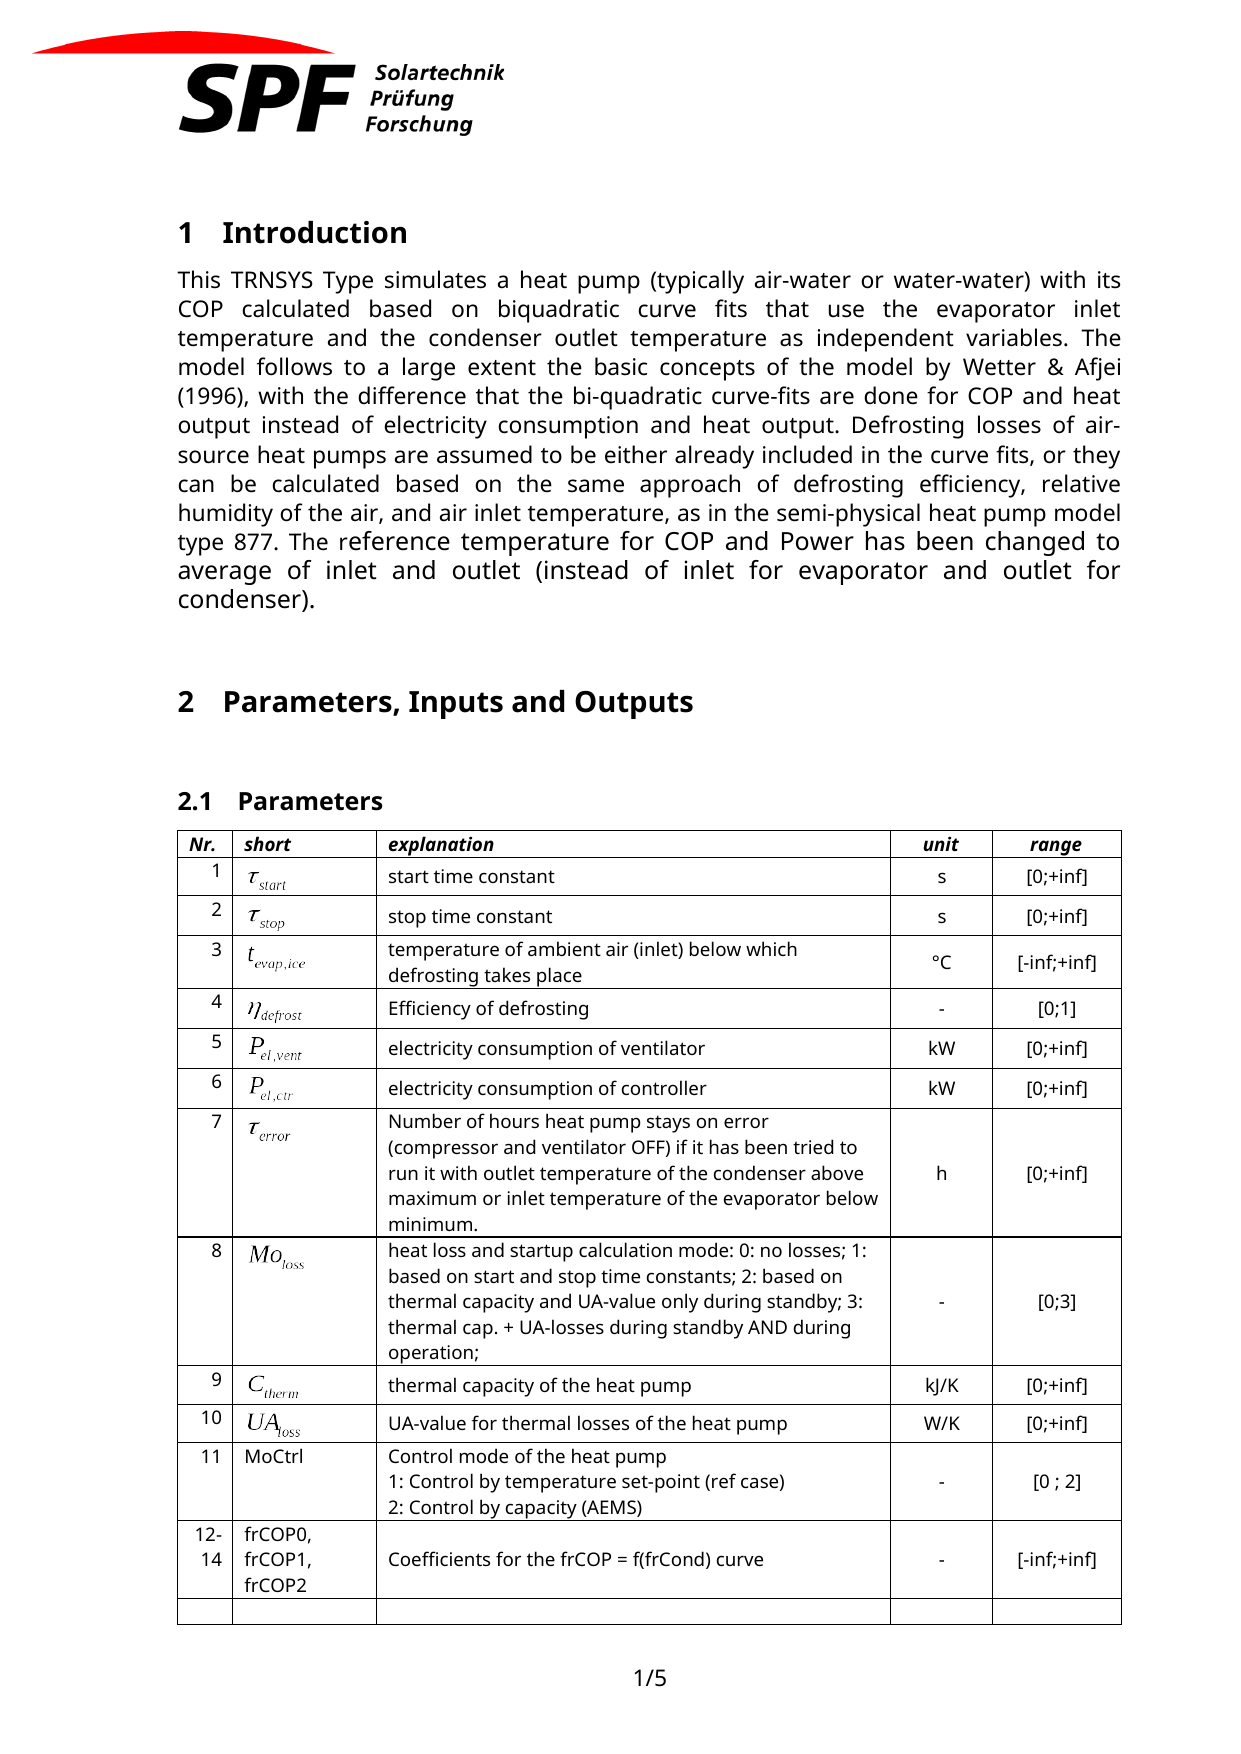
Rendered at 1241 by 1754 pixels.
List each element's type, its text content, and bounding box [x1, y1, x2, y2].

table_cell [0;1] [993, 989, 1121, 1028]
table_cell 1 [178, 858, 232, 895]
table_cell Control mode of the heat pump 1: Control by temperature set-point (ref case) 2: Control by capacity (AEMS) [377, 1443, 890, 1520]
table_cell °C [891, 936, 992, 987]
table_cell Coefficients for the frCOP = f(frCond) curve [377, 1521, 890, 1597]
table_cell [233, 1599, 376, 1624]
table_cell [0;3] [993, 1238, 1121, 1365]
table_cell [178, 1599, 232, 1624]
table_cell 12-14 [178, 1521, 232, 1597]
table_header short [233, 831, 376, 857]
table_cell [233, 936, 376, 987]
table_cell 2 [178, 896, 232, 935]
table_cell 4 [178, 989, 232, 1028]
table_cell 10 [178, 1405, 232, 1442]
table_cell heat loss and startup calculation mode: 0: no losses; 1: based on start and stop time constants; 2: based on thermal capacity and UA-value only during standby; 3: thermal cap. + UA-losses during standby AND during operation; [377, 1238, 890, 1365]
table_cell Number of hours heat pump stays on error (compressor and ventilator OFF) if it has been tried to run it with outlet temperature of the condenser above maximum or inlet temperature of the evaporator below minimum. [377, 1109, 890, 1236]
table_header unit [891, 831, 992, 857]
table_cell s [891, 896, 992, 935]
table_cell kW [891, 1029, 992, 1068]
text This TRNSYS Type simulates a heat pump (typically air-water or water-water) with its COP calculated based on biquadratic curve fits that use the evaporator inlet temperature and the condenser outlet temperature as independent variables. The model follows to a large extent the basic concepts of the model by Wetter & Afjei (1996), with the difference that the bi-quadratic curve-fits are done for COP and heat output instead of electricity consumption and heat output. Defrosting losses of air-source heat pumps are assumed to be either already included in the curve fits, or they can be calculated based on the same approach of defrosting efficiency, relative humidity of the air, and air inlet temperature, as in the semi-physical heat pump model type 877. The reference temperature for COP and Power has been changed to average of inlet and outlet (instead of inlet for evaporator and outlet for condenser). [177, 265, 1122, 615]
table_header Nr. [178, 831, 232, 857]
table_cell [233, 896, 376, 935]
table_cell h [891, 1109, 992, 1236]
table_cell [993, 1599, 1121, 1624]
table_cell [0;+inf] [993, 896, 1121, 935]
table_cell [233, 989, 376, 1028]
subtitle Introduction [177, 213, 1122, 252]
table_cell kW [891, 1069, 992, 1108]
table_cell - [891, 989, 992, 1028]
table_cell frCOP0, frCOP1, frCOP2 [233, 1521, 376, 1597]
table_cell [0;+inf] [993, 1109, 1121, 1236]
table_cell [233, 1405, 376, 1442]
table_cell [233, 858, 376, 895]
table_cell [0;+inf] [993, 858, 1121, 895]
table_cell stop time constant [377, 896, 890, 935]
table_cell temperature of ambient air (inlet) below which defrosting takes place [377, 936, 890, 987]
table_cell [0;+inf] [993, 1069, 1121, 1108]
table_cell 6 [178, 1069, 232, 1108]
subtitle Parameters, Inputs and Outputs [177, 681, 1122, 721]
table_cell [233, 1069, 376, 1108]
table_cell [233, 1109, 376, 1236]
table_cell Efficiency of defrosting [377, 989, 890, 1028]
table_cell start time constant [377, 858, 890, 895]
table_cell [-inf;+inf] [993, 1521, 1121, 1597]
table_cell [-inf;+inf] [993, 936, 1121, 987]
table_cell [233, 1029, 376, 1068]
table_cell 8 [178, 1238, 232, 1365]
subtitle Parameters [177, 784, 1122, 818]
table_cell 11 [178, 1443, 232, 1520]
table_cell 5 [178, 1029, 232, 1068]
table_cell electricity consumption of controller [377, 1069, 890, 1108]
table_cell [233, 1366, 376, 1404]
table_cell electricity consumption of ventilator [377, 1029, 890, 1068]
table_cell [0;+inf] [993, 1029, 1121, 1068]
table_cell 3 [178, 936, 232, 987]
table_cell [377, 1599, 890, 1624]
table_cell W/K [891, 1405, 992, 1442]
table_cell 9 [178, 1366, 232, 1404]
table_header explanation [377, 831, 890, 857]
table_cell [0;+inf] [993, 1366, 1121, 1404]
picture [31, 31, 505, 136]
table_cell s [891, 858, 992, 895]
table_cell kJ/K [891, 1366, 992, 1404]
table_cell MoCtrl [233, 1443, 376, 1520]
table_cell 7 [178, 1109, 232, 1236]
table_header range [993, 831, 1121, 857]
table_cell - [891, 1238, 992, 1365]
table_cell [891, 1599, 992, 1624]
table_cell [0;+inf] [993, 1405, 1121, 1442]
table_cell - [891, 1521, 992, 1597]
table_cell [0 ; 2] [993, 1443, 1121, 1520]
table_cell UA-value for thermal losses of the heat pump [377, 1405, 890, 1442]
table_cell [233, 1238, 376, 1365]
table_cell - [891, 1443, 992, 1520]
table_cell thermal capacity of the heat pump [377, 1366, 890, 1404]
